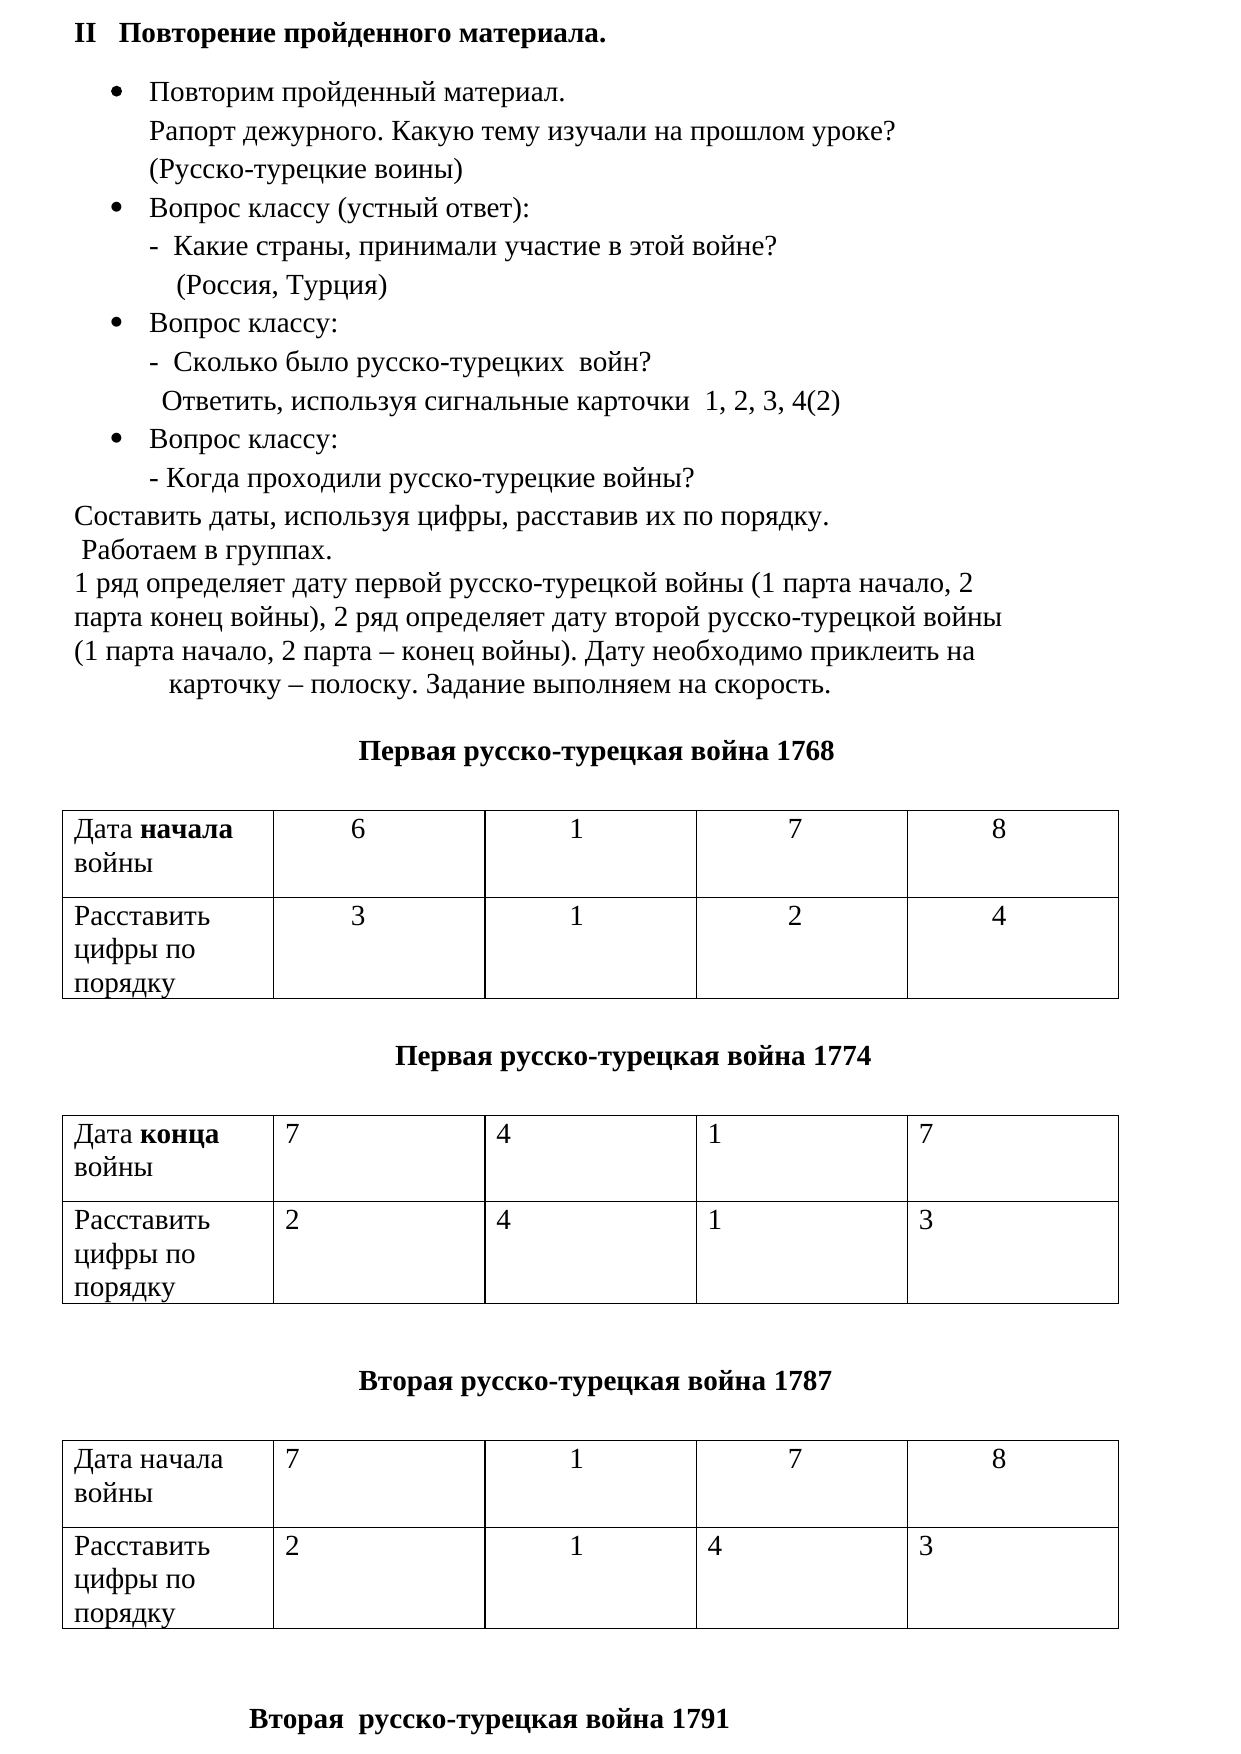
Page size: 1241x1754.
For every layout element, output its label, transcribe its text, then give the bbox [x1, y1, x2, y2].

table_header 7 [697, 811, 907, 897]
list - Какие страны, принимали участие в этой войне? [149, 228, 1167, 262]
text Работаем в группах. [74, 532, 1167, 566]
text Вторая русско-турецкая война 1787 [74, 1363, 1167, 1397]
list Рапорт дежурного. Какую тему изучали на прошлом уроке? [149, 113, 1167, 146]
text 1 ряд определяет дату первой русско-турецкой войны (1 парта начало, 2 [74, 566, 1167, 599]
table_header 7 [274, 1116, 484, 1201]
table_header 8 [908, 1441, 1118, 1527]
table_cell 4 [697, 1528, 907, 1628]
table_cell 3 [908, 1202, 1118, 1303]
table_header 1 [697, 1116, 907, 1201]
table_cell 3 [908, 1528, 1118, 1628]
table_header 6 [274, 811, 484, 897]
table_cell 1 [486, 1528, 696, 1628]
table_header Дата начала войны [63, 1441, 273, 1527]
table_cell Расставить цифры по порядку [63, 1202, 273, 1303]
table_header 1 [486, 811, 696, 897]
table_cell 3 [274, 898, 484, 998]
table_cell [63, 1528, 273, 1628]
table_cell 1 [486, 898, 696, 998]
list Вопрос классу (устный ответ): [111, 190, 1167, 223]
table_header 4 [486, 1116, 696, 1201]
text (Россия, Турция) [74, 267, 1167, 301]
list - Когда проходили русско-турецкие войны? [149, 460, 1167, 493]
table_cell Расставить цифры по порядку [63, 898, 273, 998]
table_cell 4 [486, 1202, 696, 1303]
table_header 7 [274, 1441, 484, 1527]
text парта конец войны), 2 ряд определяет дату второй русско-турецкой войны [74, 599, 1167, 633]
table_cell 2 [697, 898, 907, 998]
list - Сколько было русско-турецких войн? [149, 344, 1167, 378]
text Вторая русско-турецкая война 1791 [74, 1701, 1167, 1734]
text Первая русско-турецкая война 1768 [74, 733, 1167, 767]
table_cell 2 [274, 1202, 484, 1303]
text Первая русско-турецкая война 1774 [74, 1038, 1167, 1071]
text II Повторение пройденного материала. [74, 15, 1167, 48]
table_cell 1 [697, 1202, 907, 1303]
text Ответить, используя сигнальные карточки 1, 2, 3, 4(2) [74, 383, 1167, 416]
table_cell 4 [908, 898, 1118, 998]
table_header 1 [486, 1441, 696, 1527]
table_header 8 [908, 811, 1118, 897]
table_header 7 [908, 1116, 1118, 1201]
table_header Дата конца войны [63, 1116, 273, 1201]
table_header 7 [697, 1441, 907, 1527]
text карточку – полоску. Задание выполняем на скорость. [74, 666, 1167, 700]
text Cоставить даты, используя цифры, расставив их по порядку. [74, 498, 1167, 532]
list Вопрос классу: [111, 306, 1167, 339]
table_header Дата начала войны [63, 811, 273, 897]
list Вопрос классу: [111, 421, 1167, 455]
list (Русско-турецкие воины) [149, 151, 1167, 185]
list Повторим пройденный материал. [111, 74, 1167, 108]
table_cell 2 [274, 1528, 484, 1628]
text (1 парта начало, 2 парта – конец войны). Дату необходимо приклеить на [74, 633, 1167, 666]
